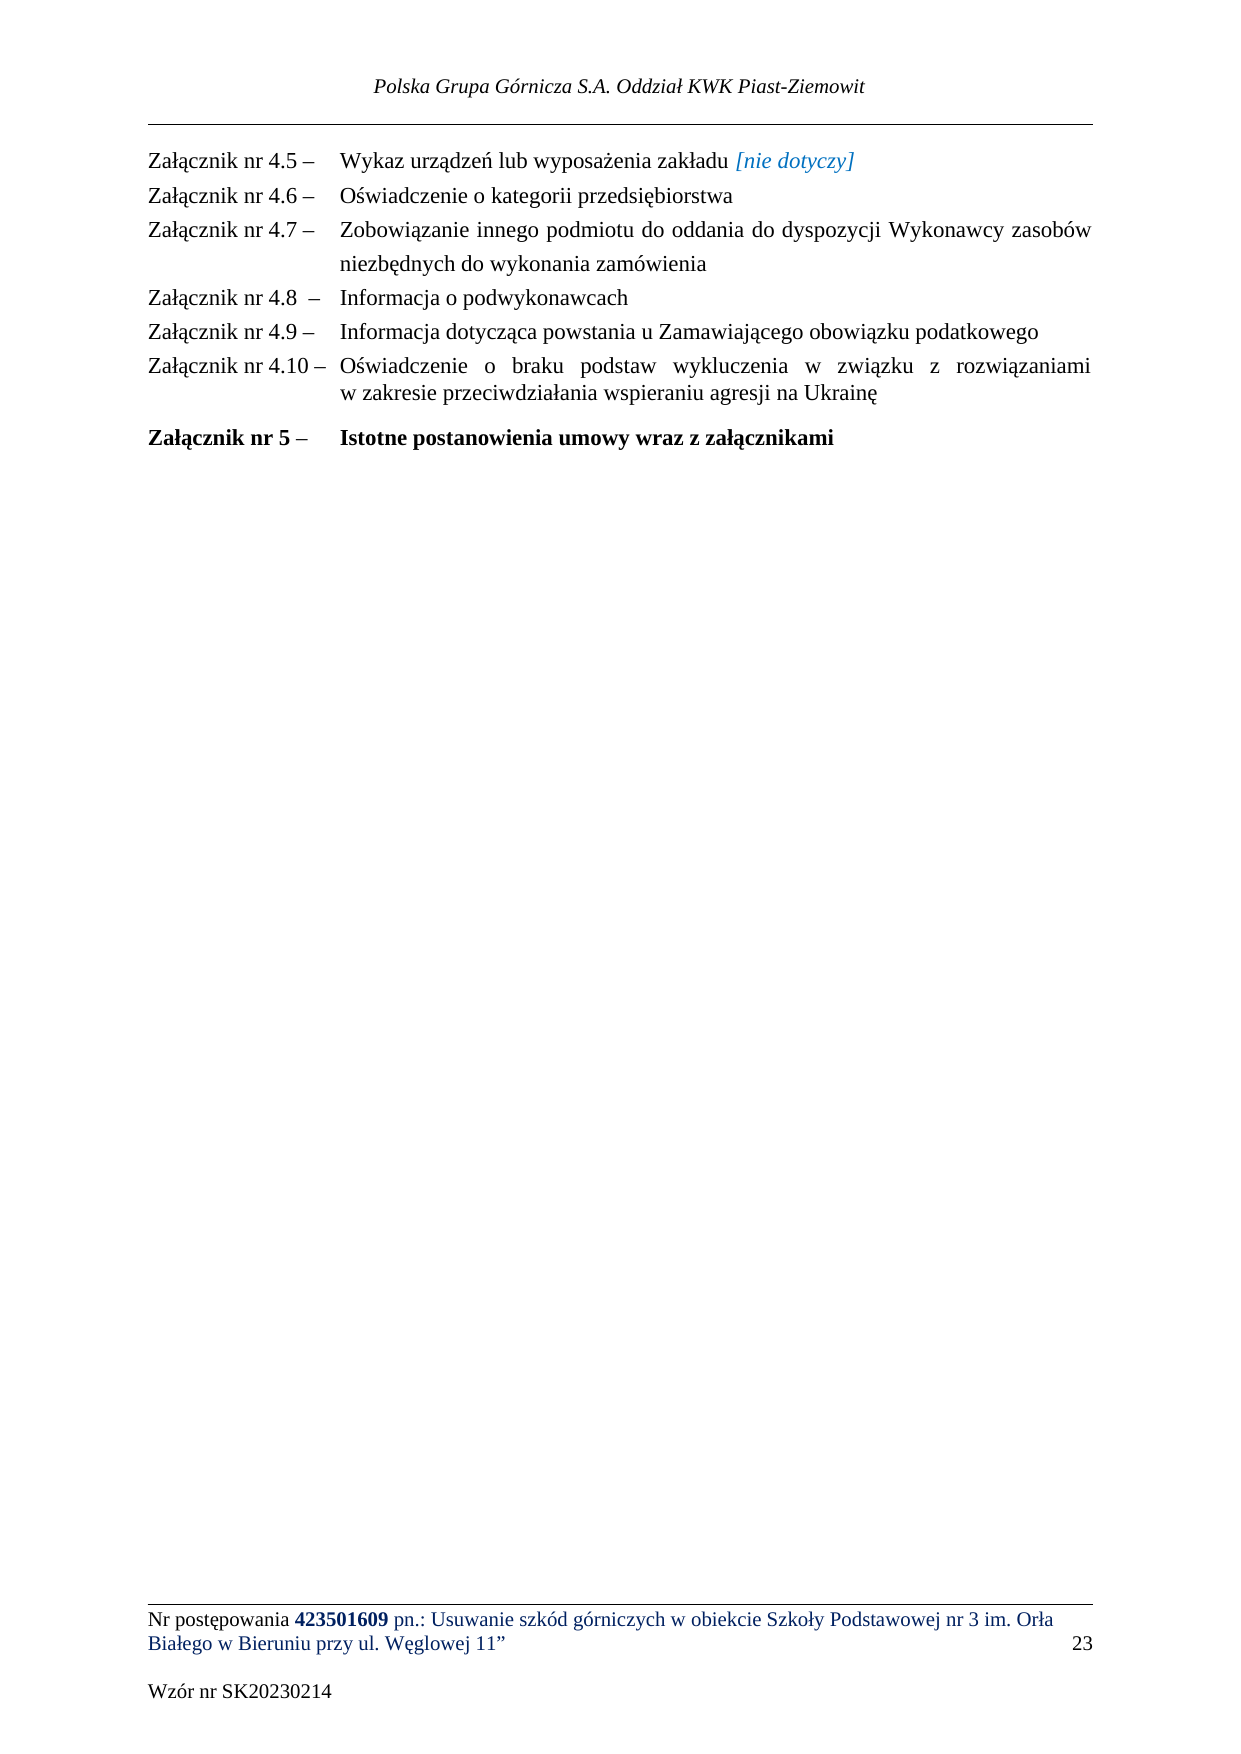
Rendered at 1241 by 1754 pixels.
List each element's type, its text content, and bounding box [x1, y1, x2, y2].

text Załącznik nr 4.8 – Informacja o podwykonawcach [148, 284, 1093, 311]
text Załącznik nr 5 – Istotne postanowienia umowy wraz z załącznikami [148, 424, 1093, 450]
text Załącznik nr 4.5 – Wykaz urządzeń lub wyposażenia zakładu [nie dotyczy] [148, 148, 1093, 174]
text Załącznik nr 4.7 – Zobowiązanie innego podmiotu do oddania do dyspozycji Wykonawcy zasobów niezbędnych do wykonania zamówienia [148, 216, 1093, 276]
text Załącznik nr 4.10 – Oświadczenie o braku podstaw wykluczenia w związku z rozwiązaniami w zakresie przeciwdziałania wspieraniu agresji na Ukrainę [148, 353, 1093, 405]
text Załącznik nr 4.9 – Informacja dotycząca powstania u Zamawiającego obowiązku podatkowego [148, 318, 1093, 345]
text Załącznik nr 4.6 – Oświadczenie o kategorii przedsiębiorstwa [148, 182, 1093, 208]
